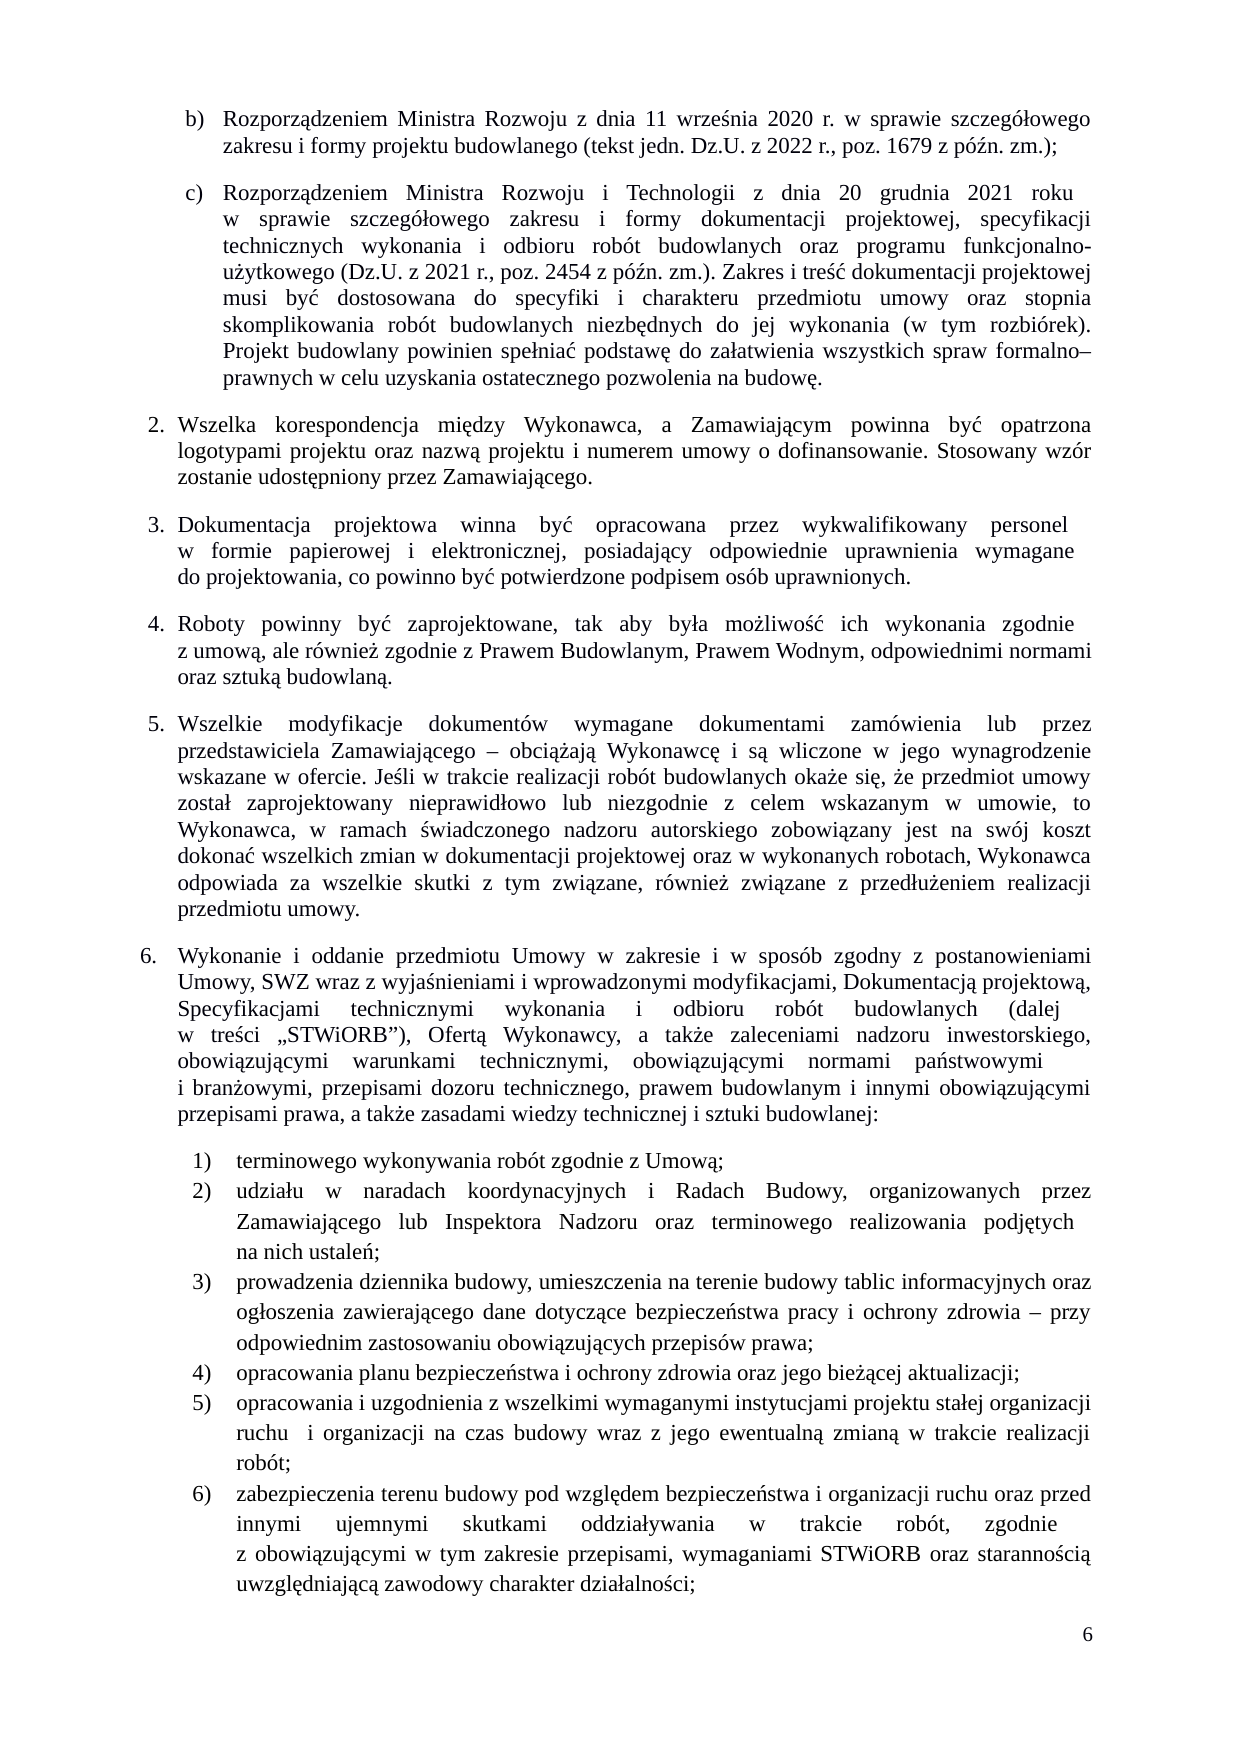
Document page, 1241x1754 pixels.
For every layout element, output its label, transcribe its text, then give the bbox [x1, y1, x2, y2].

list prowadzenia dziennika budowy, umieszczenia na terenie budowy tablic informacyjnych oraz ogłoszenia zawierającego dane dotyczące bezpieczeństwa pracy i ochrony zdrowia – przy odpowiednim zastosowaniu obowiązujących przepisów prawa; [192, 1268, 1092, 1355]
list Wszelka korespondencja między Wykonawca, a Zamawiającym powinna być opatrzona logotypami projektu oraz nazwą projektu i numerem umowy o dofinansowanie. Stosowany wzór zostanie udostępniony przez Zamawiającego. [148, 411, 1092, 490]
list terminowego wykonywania robót zgodnie z Umową; [192, 1147, 1092, 1174]
list udziału w naradach koordynacyjnych i Radach Budowy, organizowanych przez Zamawiającego lub Inspektora Nadzoru oraz terminowego realizowania podjętych na nich ustaleń; [192, 1178, 1092, 1264]
list Roboty powinny być zaprojektowane, tak aby była możliwość ich wykonania zgodnie z umową, ale również zgodnie z Prawem Budowlanym, Prawem Wodnym, odpowiednimi normami oraz sztuką budowlaną. [148, 611, 1092, 689]
list opracowania planu bezpieczeństwa i ochrony zdrowia oraz jego bieżącej aktualizacji; [192, 1359, 1092, 1385]
list Dokumentacja projektowa winna być opracowana przez wykwalifikowany personel w formie papierowej i elektronicznej, posiadający odpowiednie uprawnienia wymagane do projektowania, co powinno być potwierdzone podpisem osób uprawnionych. [148, 511, 1092, 590]
list Wszelkie modyfikacje dokumentów wymagane dokumentami zamówienia lub przez przedstawiciela Zamawiającego – obciążają Wykonawcę i są wliczone w jego wynagrodzenie wskazane w ofercie. Jeśli w trakcie realizacji robót budowlanych okaże się, że przedmiot umowy został zaprojektowany nieprawidłowo lub niezgodnie z celem wskazanym w umowie, to Wykonawca, w ramach świadczonego nadzoru autorskiego zobowiązany jest na swój koszt dokonać wszelkich zmian w dokumentacji projektowej oraz w wykonanych robotach, Wykonawca odpowiada za wszelkie skutki z tym związane, również związane z przedłużeniem realizacji przedmiotu umowy. [148, 710, 1092, 921]
list zabezpieczenia terenu budowy pod względem bezpieczeństwa i organizacji ruchu oraz przed innymi ujemnymi skutkami oddziaływania w trakcie robót, zgodnie z obowiązującymi w tym zakresie przepisami, wymaganiami STWiORB oraz starannością uwzględniającą zawodowy charakter działalności; [192, 1480, 1092, 1597]
list Rozporządzeniem Ministra Rozwoju i Technologii z dnia 20 grudnia 2021 roku w sprawie szczegółowego zakresu i formy dokumentacji projektowej, specyfikacji technicznych wykonania i odbioru robót budowlanych oraz programu funkcjonalno-użytkowego (Dz.U. z 2021 r., poz. 2454 z późn. zm.). Zakres i treść dokumentacji projektowej musi być dostosowana do specyfiki i charakteru przedmiotu umowy oraz stopnia skomplikowania robót budowlanych niezbędnych do jej wykonania (w tym rozbiórek). Projekt budowlany powinien spełniać podstawę do załatwienia wszystkich spraw formalno–prawnych w celu uzyskania ostatecznego pozwolenia na budowę. [185, 179, 1092, 390]
list Wykonanie i oddanie przedmiotu Umowy w zakresie i w sposób zgodny z postanowieniami Umowy, SWZ wraz z wyjaśnieniami i wprowadzonymi modyfikacjami, Dokumentacją projektową, Specyfikacjami technicznymi wykonania i odbioru robót budowlanych (dalej w treści „STWiORB”), Ofertą Wykonawcy, a także zaleceniami nadzoru inwestorskiego, obowiązującymi warunkami technicznymi, obowiązującymi normami państwowymi i branżowymi, przepisami dozoru technicznego, prawem budowlanym i innymi obowiązującymi przepisami prawa, a także zasadami wiedzy technicznej i sztuki budowlanej: [140, 942, 1092, 1127]
list Rozporządzeniem Ministra Rozwoju z dnia 11 września 2020 r. w sprawie szczegółowego zakresu i formy projektu budowlanego (tekst jedn. Dz.U. z 2022 r., poz. 1679 z późn. zm.); [185, 106, 1092, 158]
list opracowania i uzgodnienia z wszelkimi wymaganymi instytucjami projektu stałej organizacji ruchu i organizacji na czas budowy wraz z jego ewentualną zmianą w trakcie realizacji robót; [192, 1389, 1092, 1476]
